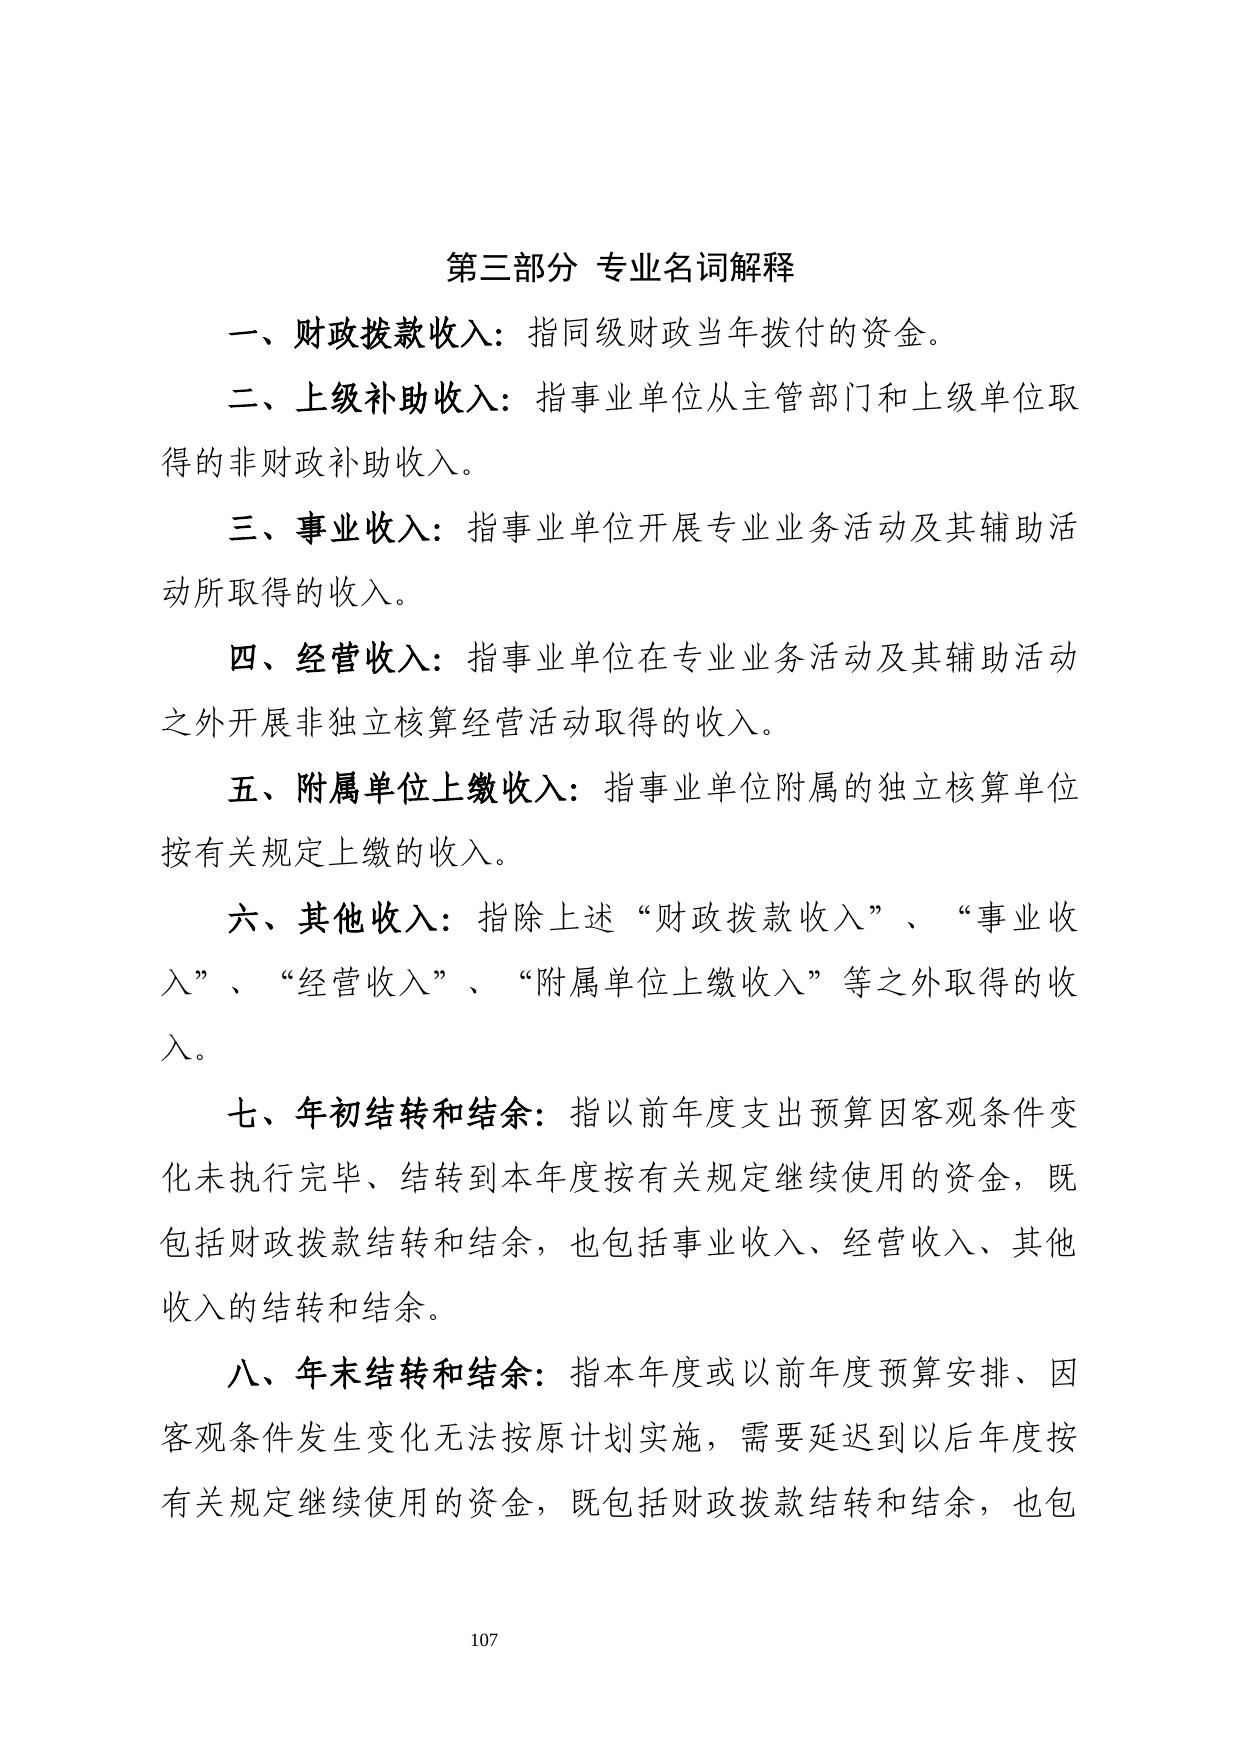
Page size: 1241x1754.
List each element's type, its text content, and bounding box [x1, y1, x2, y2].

text 第三部分 专业名词解释 [159, 233, 1081, 298]
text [159, 1338, 1081, 1533]
text 五、附属单位上缴收入：指事业单位附属的独立核算单位按有关规定上缴的收入。 [159, 753, 1081, 883]
text 六、其他收入：指除上述“财政拨款收入”、“事业收入”、“经营收入”、“附属单位上缴收入”等之外取得的收入。 [159, 883, 1081, 1078]
text 三、事业收入：指事业单位开展专业业务活动及其辅助活动所取得的收入。 [159, 493, 1081, 623]
text 七、年初结转和结余：指以前年度支出预算因客观条件变化未执行完毕、结转到本年度按有关规定继续使用的资金，既包括财政拨款结转和结余，也包括事业收入、经营收入、其他收入的结转和结余。 [159, 1078, 1081, 1338]
text 四、经营收入：指事业单位在专业业务活动及其辅助活动之外开展非独立核算经营活动取得的收入。 [159, 623, 1081, 753]
text 二、上级补助收入：指事业单位从主管部门和上级单位取得的非财政补助收入。 [159, 363, 1081, 493]
text 一、财政拨款收入：指同级财政当年拨付的资金。 [159, 298, 1081, 363]
